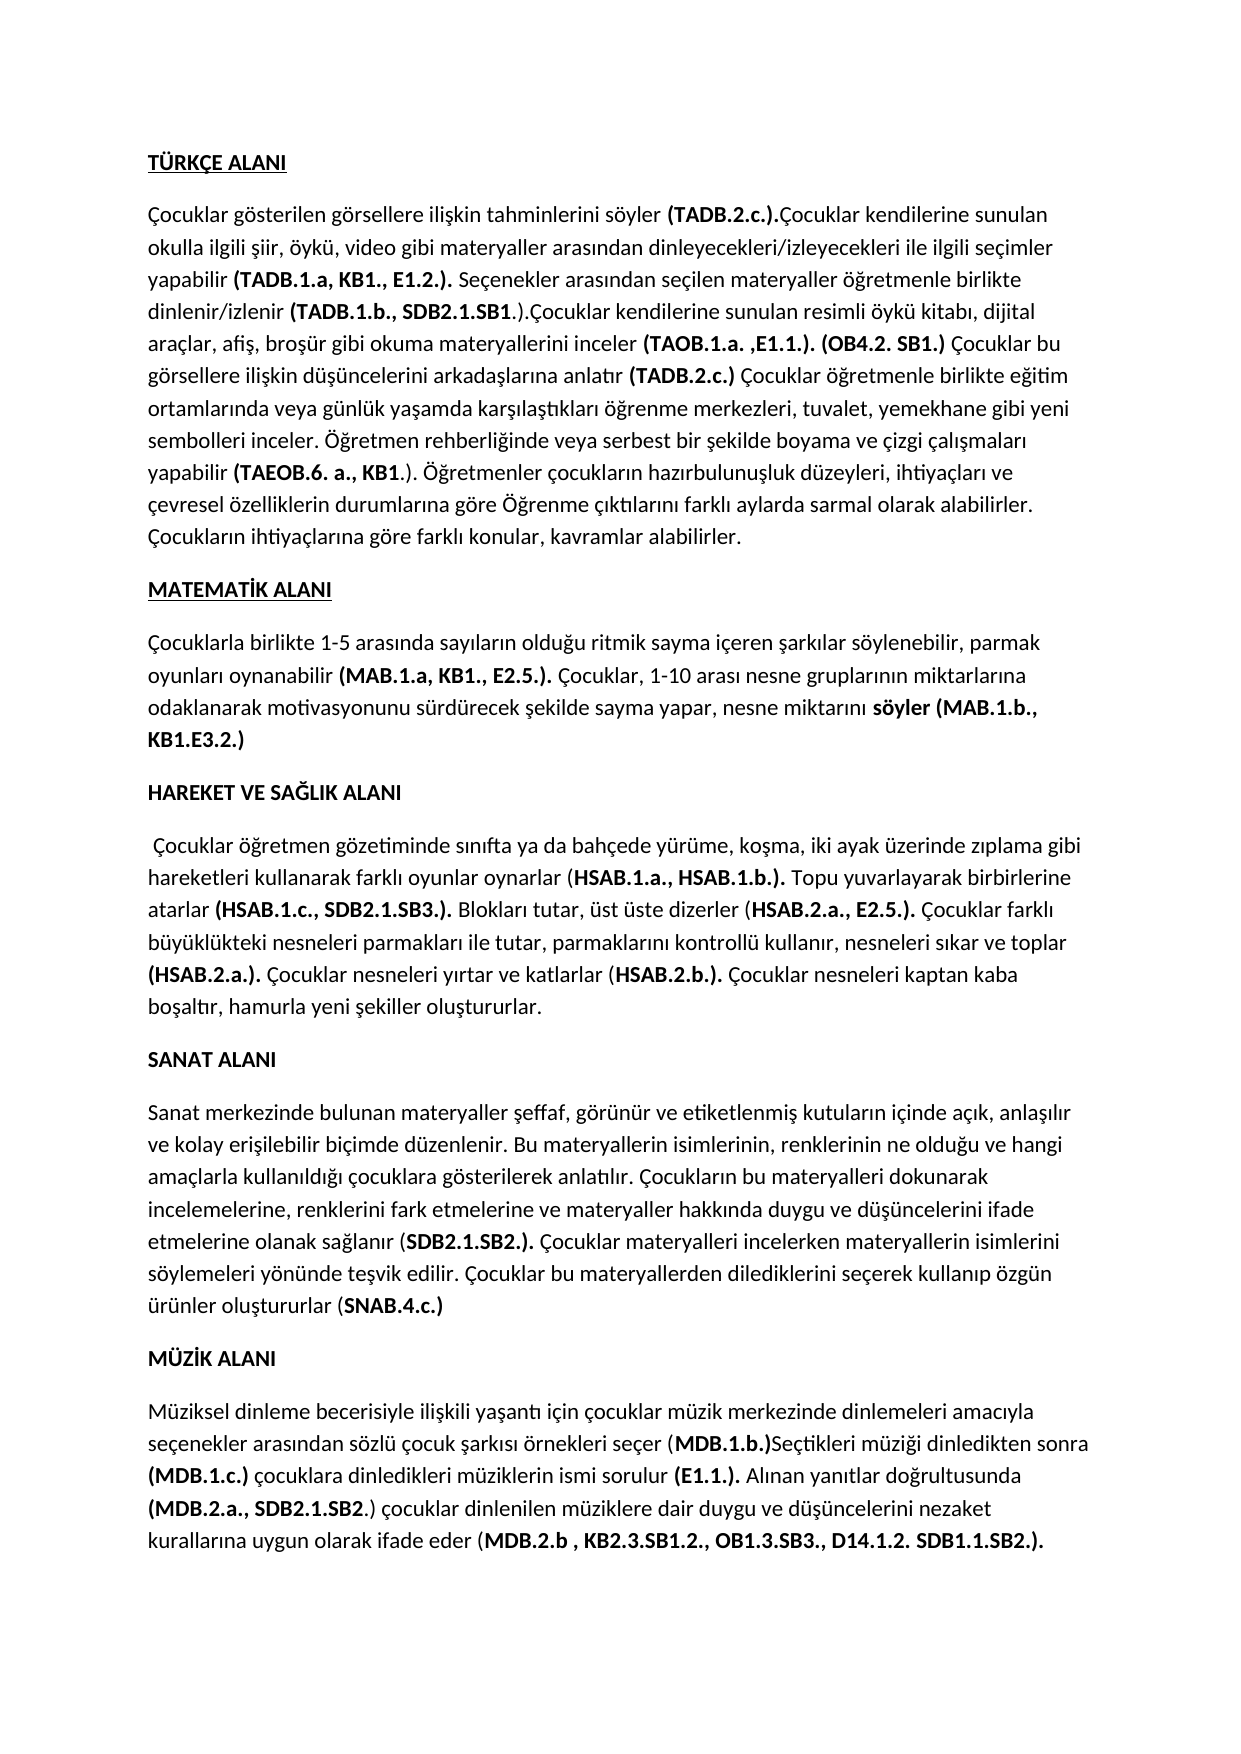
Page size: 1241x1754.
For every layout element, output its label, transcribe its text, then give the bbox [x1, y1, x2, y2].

text Çocuklar öğretmen gözetiminde sınıfta ya da bahçede yürüme, koşma, iki ayak üzerinde zıplama gibi hareketleri kullanarak farklı oyunlar oynarlar (HSAB.1.a., HSAB.1.b.). Topu yuvarlayarak birbirlerine atarlar (HSAB.1.c., SDB2.1.SB3.). Blokları tutar, üst üste dizerler (HSAB.2.a., E2.5.). Çocuklar farklı büyüklükteki nesneleri parmakları ile tutar, parmaklarını kontrollü kullanır, nesneleri sıkar ve toplar (HSAB.2.a.). Çocuklar nesneleri yırtar ve katlarlar (HSAB.2.b.). Çocuklar nesneleri kaptan kaba boşaltır, hamurla yeni şekiller oluştururlar. [148, 831, 1093, 1020]
text Sanat merkezinde bulunan materyaller şeffaf, görünür ve etiketlenmiş kutuların içinde açık, anlaşılır ve kolay erişilebilir biçimde düzenlenir. Bu materyallerin isimlerinin, renklerinin ne olduğu ve hangi amaçlarla kullanıldığı çocuklara gösterilerek anlatılır. Çocukların bu materyalleri dokunarak incelemelerine, renklerini fark etmelerine ve materyaller hakkında duygu ve düşüncelerini ifade etmelerine olanak sağlanır (SDB2.1.SB2.). Çocuklar materyalleri incelerken materyallerin isimlerini söylemeleri yönünde teşvik edilir. Çocuklar bu materyallerden dilediklerini seçerek kullanıp özgün ürünler oluştururlar (SNAB.4.c.) [148, 1098, 1093, 1319]
text Müziksel dinleme becerisiyle ilişkili yaşantı için çocuklar müzik merkezinde dinlemeleri amacıyla seçenekler arasından sözlü çocuk şarkısı örnekleri seçer (MDB.1.b.)Seçtikleri müziği dinledikten sonra (MDB.1.c.) çocuklara dinledikleri müziklerin ismi sorulur (E1.1.). Alınan yanıtlar doğrultusunda (MDB.2.a., SDB2.1.SB2.) çocuklar dinlenilen müziklere dair duygu ve düşüncelerini nezaket kurallarına uygun olarak ifade eder (MDB.2.b , KB2.3.SB1.2., OB1.3.SB3., D14.1.2. SDB1.1.SB2.). [148, 1397, 1093, 1554]
text SANAT ALANI [148, 1045, 1093, 1073]
text Çocuklar gösterilen görsellere ilişkin tahminlerini söyler (TADB.2.c.).Çocuklar kendilerine sunulan okulla ilgili şiir, öykü, video gibi materyaller arasından dinleyecekleri/izleyecekleri ile ilgili seçimler yapabilir (TADB.1.a, KB1., E1.2.). Seçenekler arasından seçilen materyaller öğretmenle birlikte dinlenir/izlenir (TADB.1.b., SDB2.1.SB1.).Çocuklar kendilerine sunulan resimli öykü kitabı, dijital araçlar, afiş, broşür gibi okuma materyallerini inceler (TAOB.1.a. ,E1.1.). (OB4.2. SB1.) Çocuklar bu görsellere ilişkin düşüncelerini arkadaşlarına anlatır (TADB.2.c.) Çocuklar öğretmenle birlikte eğitim ortamlarında veya günlük yaşamda karşılaştıkları öğrenme merkezleri, tuvalet, yemekhane gibi yeni sembolleri inceler. Öğretmen rehberliğinde veya serbest bir şekilde boyama ve çizgi çalışmaları yapabilir (TAEOB.6. a., KB1.). Öğretmenler çocukların hazırbulunuşluk düzeyleri, ihtiyaçları ve çevresel özelliklerin durumlarına göre Öğrenme çıktılarını farklı aylarda sarmal olarak alabilirler. Çocukların ihtiyaçlarına göre farklı konular, kavramlar alabilirler. [148, 201, 1093, 551]
text MATEMATİK ALANI [148, 576, 1093, 603]
text MÜZİK ALANI [148, 1344, 1093, 1372]
text Çocuklarla birlikte 1-5 arasında sayıların olduğu ritmik sayma içeren şarkılar söylenebilir, parmak oyunları oynanabilir (MAB.1.a, KB1., E2.5.). Çocuklar, 1-10 arası nesne gruplarının miktarlarına odaklanarak motivasyonunu sürdürecek şekilde sayma yapar, nesne miktarını söyler (MAB.1.b., KB1.E3.2.) [148, 628, 1093, 753]
text HAREKET VE SAĞLIK ALANI [148, 778, 1093, 806]
text TÜRKÇE ALANI [148, 148, 1093, 176]
